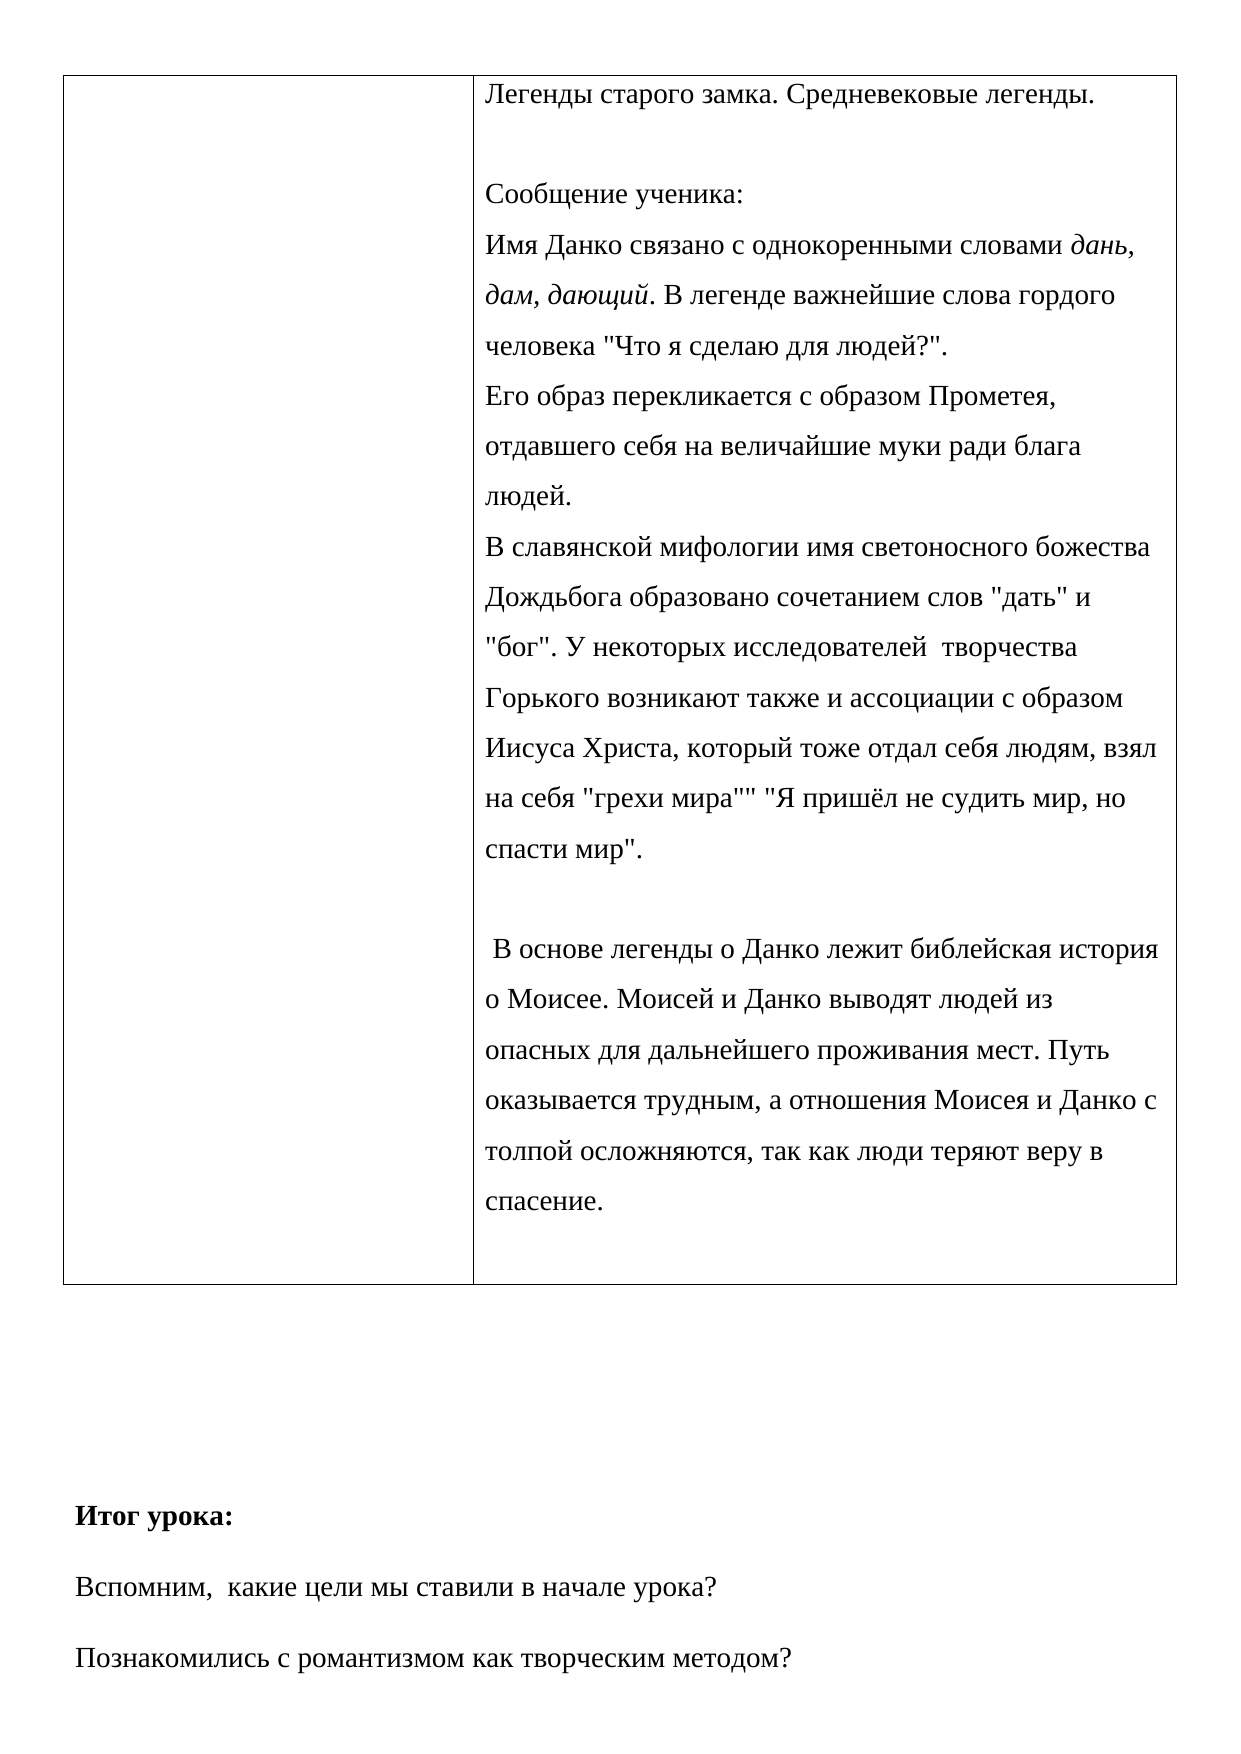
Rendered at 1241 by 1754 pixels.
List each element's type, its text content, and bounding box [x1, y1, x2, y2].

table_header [64, 76, 473, 1283]
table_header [474, 76, 1176, 1283]
text Познакомились с романтизмом как творческим методом? [75, 1640, 1165, 1674]
text Вспомним, какие цели мы ставили в начале урока? [75, 1569, 1165, 1603]
text Итог урока: [75, 1498, 1165, 1531]
